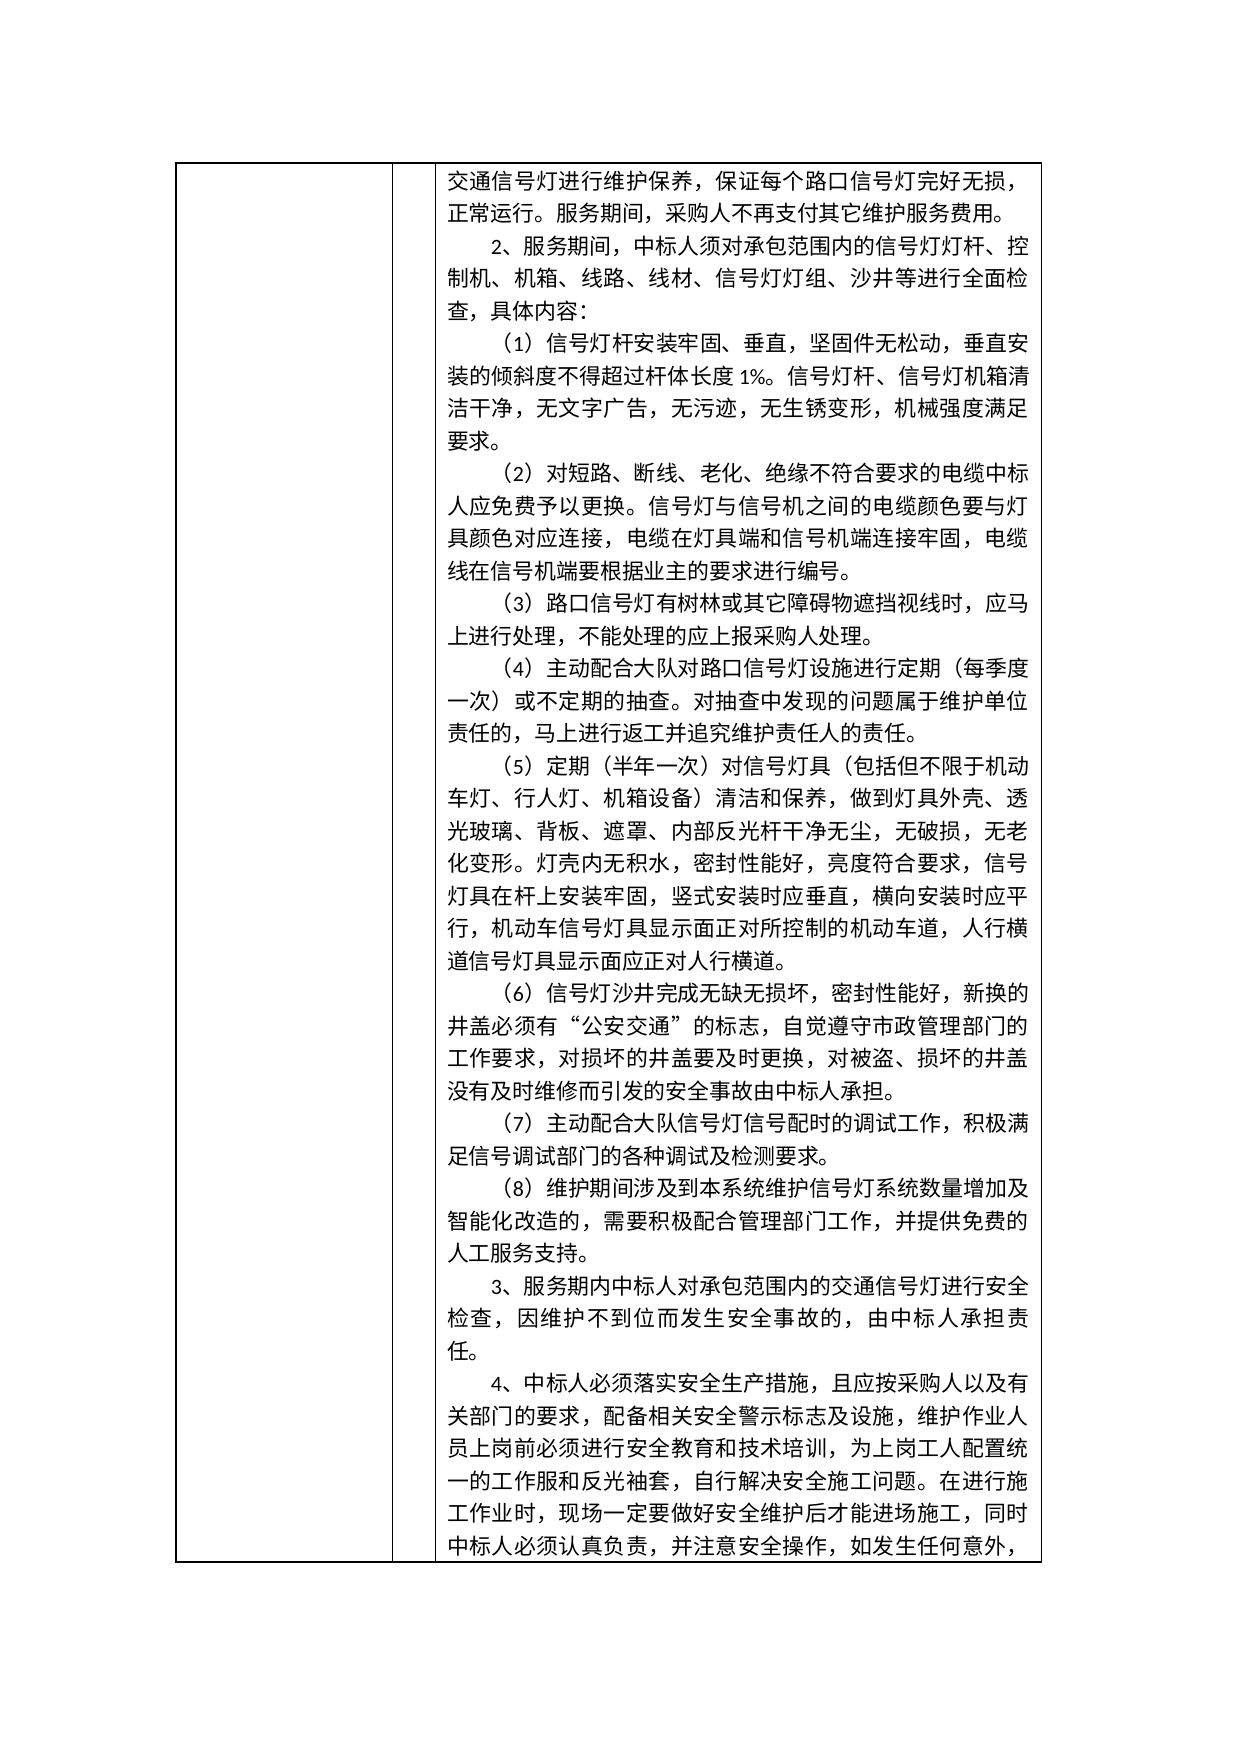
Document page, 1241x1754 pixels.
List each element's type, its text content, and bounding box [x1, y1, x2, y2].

table_cell [177, 164, 392, 1561]
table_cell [436, 164, 1041, 1561]
table_cell 1 [393, 164, 435, 1561]
